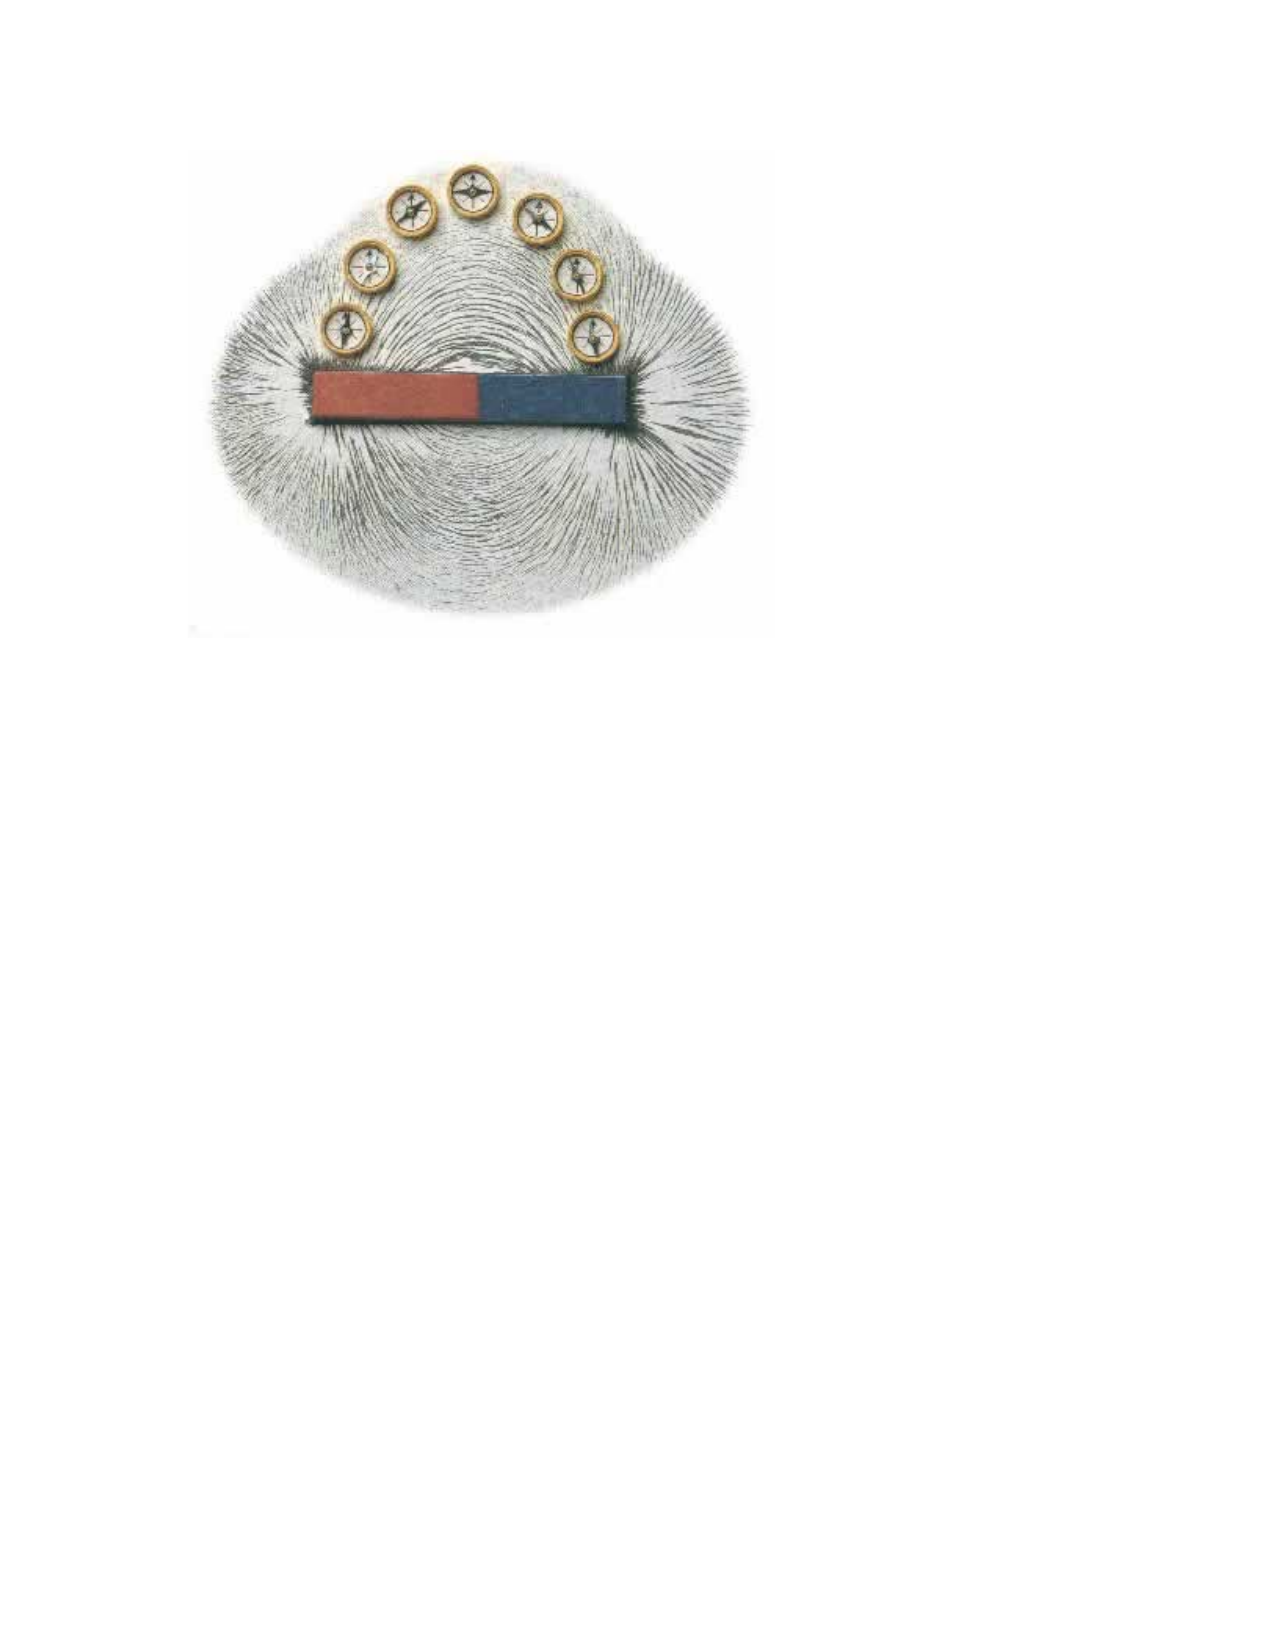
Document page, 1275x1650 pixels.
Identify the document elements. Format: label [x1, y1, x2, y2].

picture [187, 150, 775, 638]
